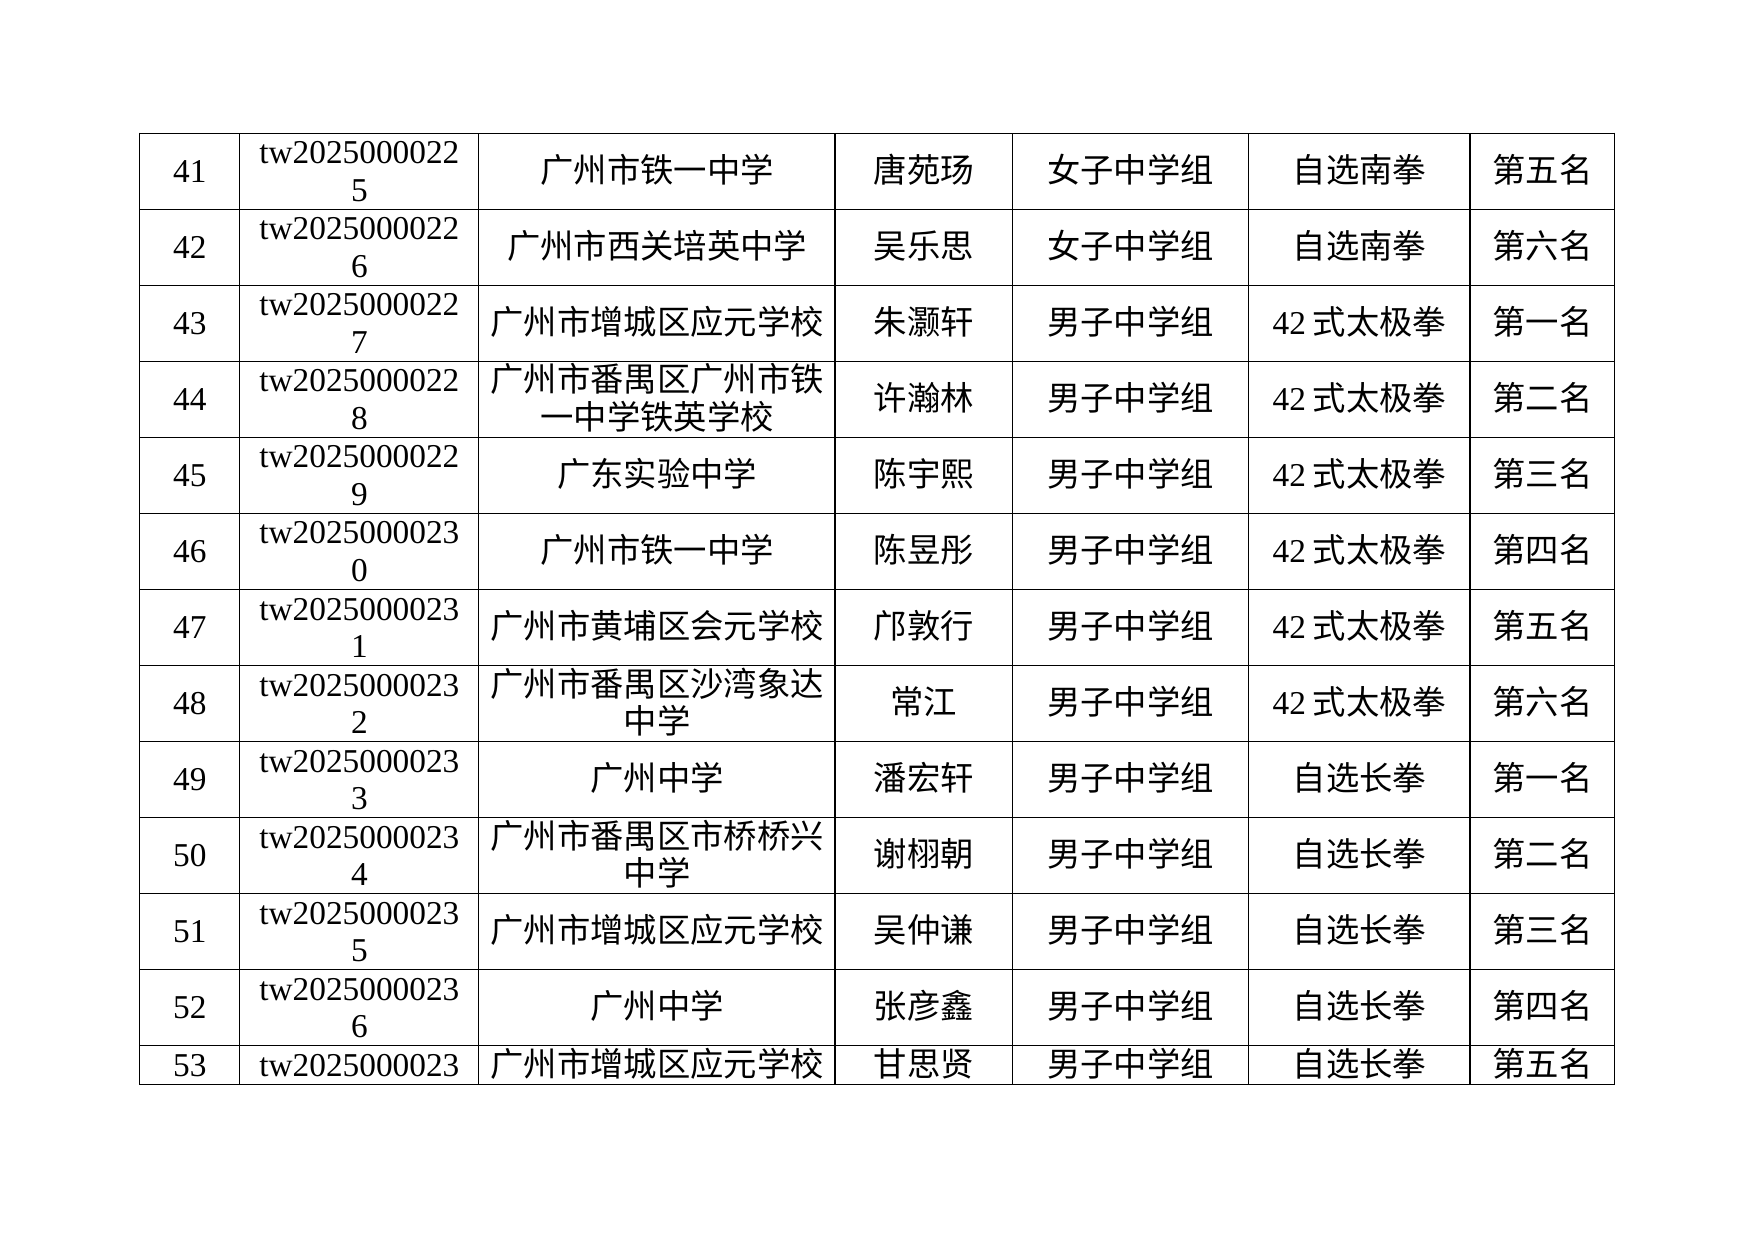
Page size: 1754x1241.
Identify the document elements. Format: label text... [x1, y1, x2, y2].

table_cell 第四名 [1471, 970, 1614, 1045]
table_cell 第五名 [1471, 134, 1614, 209]
table_cell 41 [140, 134, 239, 209]
table_cell 42式太极拳 [1249, 666, 1469, 741]
table_cell 潘宏轩 [836, 742, 1012, 817]
table_cell 第五名 [1471, 1046, 1614, 1084]
table_cell 第一名 [1471, 742, 1614, 817]
table_cell 朱灏轩 [836, 286, 1012, 361]
table_cell 43 [140, 286, 239, 361]
table_cell 男子中学组 [1013, 970, 1248, 1045]
table_cell 广州中学 [479, 742, 834, 817]
table_cell 自选南拳 [1249, 134, 1469, 209]
table_cell 自选长拳 [1249, 1046, 1469, 1084]
table_cell 广州市黄埔区会元学校 [479, 590, 834, 665]
table_cell 42式太极拳 [1249, 438, 1469, 513]
table_cell tw20250000234 [240, 818, 478, 893]
table_cell 广东实验中学 [479, 438, 834, 513]
table_cell 广州市铁一中学 [479, 134, 834, 209]
table_cell 52 [140, 970, 239, 1045]
table_cell 第五名 [1471, 590, 1614, 665]
table_cell tw20250000228 [240, 362, 478, 437]
table_cell 甘思贤 [836, 1046, 1012, 1084]
table_cell 45 [140, 438, 239, 513]
table_cell 48 [140, 666, 239, 741]
table_cell 许瀚林 [836, 362, 1012, 437]
table_cell 51 [140, 894, 239, 969]
table_cell 第三名 [1471, 438, 1614, 513]
table_cell tw20250000232 [240, 666, 478, 741]
table_cell 吴乐思 [836, 210, 1012, 285]
table_cell 42式太极拳 [1249, 362, 1469, 437]
table_cell 吴仲谦 [836, 894, 1012, 969]
table_cell 陈宇熙 [836, 438, 1012, 513]
table_cell 广州市增城区应元学校 [479, 286, 834, 361]
table_cell 广州市番禺区广州市铁一中学铁英学校 [479, 362, 834, 437]
table_cell 广州市增城区应元学校 [479, 1046, 834, 1084]
table_cell 46 [140, 514, 239, 589]
table_cell 47 [140, 590, 239, 665]
table_cell 广州市西关培英中学 [479, 210, 834, 285]
table_cell 第二名 [1471, 362, 1614, 437]
table_cell 女子中学组 [1013, 134, 1248, 209]
table_cell 42 [140, 210, 239, 285]
table_cell tw20250000236 [240, 970, 478, 1045]
table_cell 女子中学组 [1013, 210, 1248, 285]
table_cell 广州中学 [479, 970, 834, 1045]
table_cell 42式太极拳 [1249, 590, 1469, 665]
table_cell 广州市铁一中学 [479, 514, 834, 589]
table_cell 男子中学组 [1013, 590, 1248, 665]
table_cell 第三名 [1471, 894, 1614, 969]
table_cell tw20250000233 [240, 742, 478, 817]
table_cell 男子中学组 [1013, 818, 1248, 893]
table_cell 50 [140, 818, 239, 893]
table_cell 唐苑玚 [836, 134, 1012, 209]
table_cell 第二名 [1471, 818, 1614, 893]
table_cell 广州市番禺区市桥桥兴中学 [479, 818, 834, 893]
table_cell 自选长拳 [1249, 742, 1469, 817]
table_cell 谢栩朝 [836, 818, 1012, 893]
table_cell tw20250000229 [240, 438, 478, 513]
table_cell 张彦鑫 [836, 970, 1012, 1045]
table_cell 自选长拳 [1249, 970, 1469, 1045]
table_cell tw20250000235 [240, 894, 478, 969]
table_cell 广州市番禺区沙湾象达中学 [479, 666, 834, 741]
table_cell 男子中学组 [1013, 666, 1248, 741]
table_cell tw20250000226 [240, 210, 478, 285]
table_cell 49 [140, 742, 239, 817]
table_cell 42式太极拳 [1249, 514, 1469, 589]
table_cell tw20250000225 [240, 134, 478, 209]
table_cell 广州市增城区应元学校 [479, 894, 834, 969]
table_cell 自选长拳 [1249, 818, 1469, 893]
table_cell 陈昱彤 [836, 514, 1012, 589]
table_cell 第一名 [1471, 286, 1614, 361]
table_cell 男子中学组 [1013, 362, 1248, 437]
table_cell tw20250000237 [240, 1046, 478, 1084]
table_cell 男子中学组 [1013, 742, 1248, 817]
table_cell tw20250000227 [240, 286, 478, 361]
table_cell 第六名 [1471, 210, 1614, 285]
table_cell tw20250000231 [240, 590, 478, 665]
table_cell 男子中学组 [1013, 438, 1248, 513]
table_cell 自选长拳 [1249, 894, 1469, 969]
table_cell 男子中学组 [1013, 286, 1248, 361]
table_cell 53 [140, 1046, 239, 1084]
table_cell 常江 [836, 666, 1012, 741]
table_cell tw20250000230 [240, 514, 478, 589]
table_cell 男子中学组 [1013, 894, 1248, 969]
table_cell 邝敦行 [836, 590, 1012, 665]
table_cell 第四名 [1471, 514, 1614, 589]
table_cell 42式太极拳 [1249, 286, 1469, 361]
table_cell 第六名 [1471, 666, 1614, 741]
table_cell 男子中学组 [1013, 514, 1248, 589]
table_cell 44 [140, 362, 239, 437]
table_cell 自选南拳 [1249, 210, 1469, 285]
table_cell 男子中学组 [1013, 1046, 1248, 1084]
